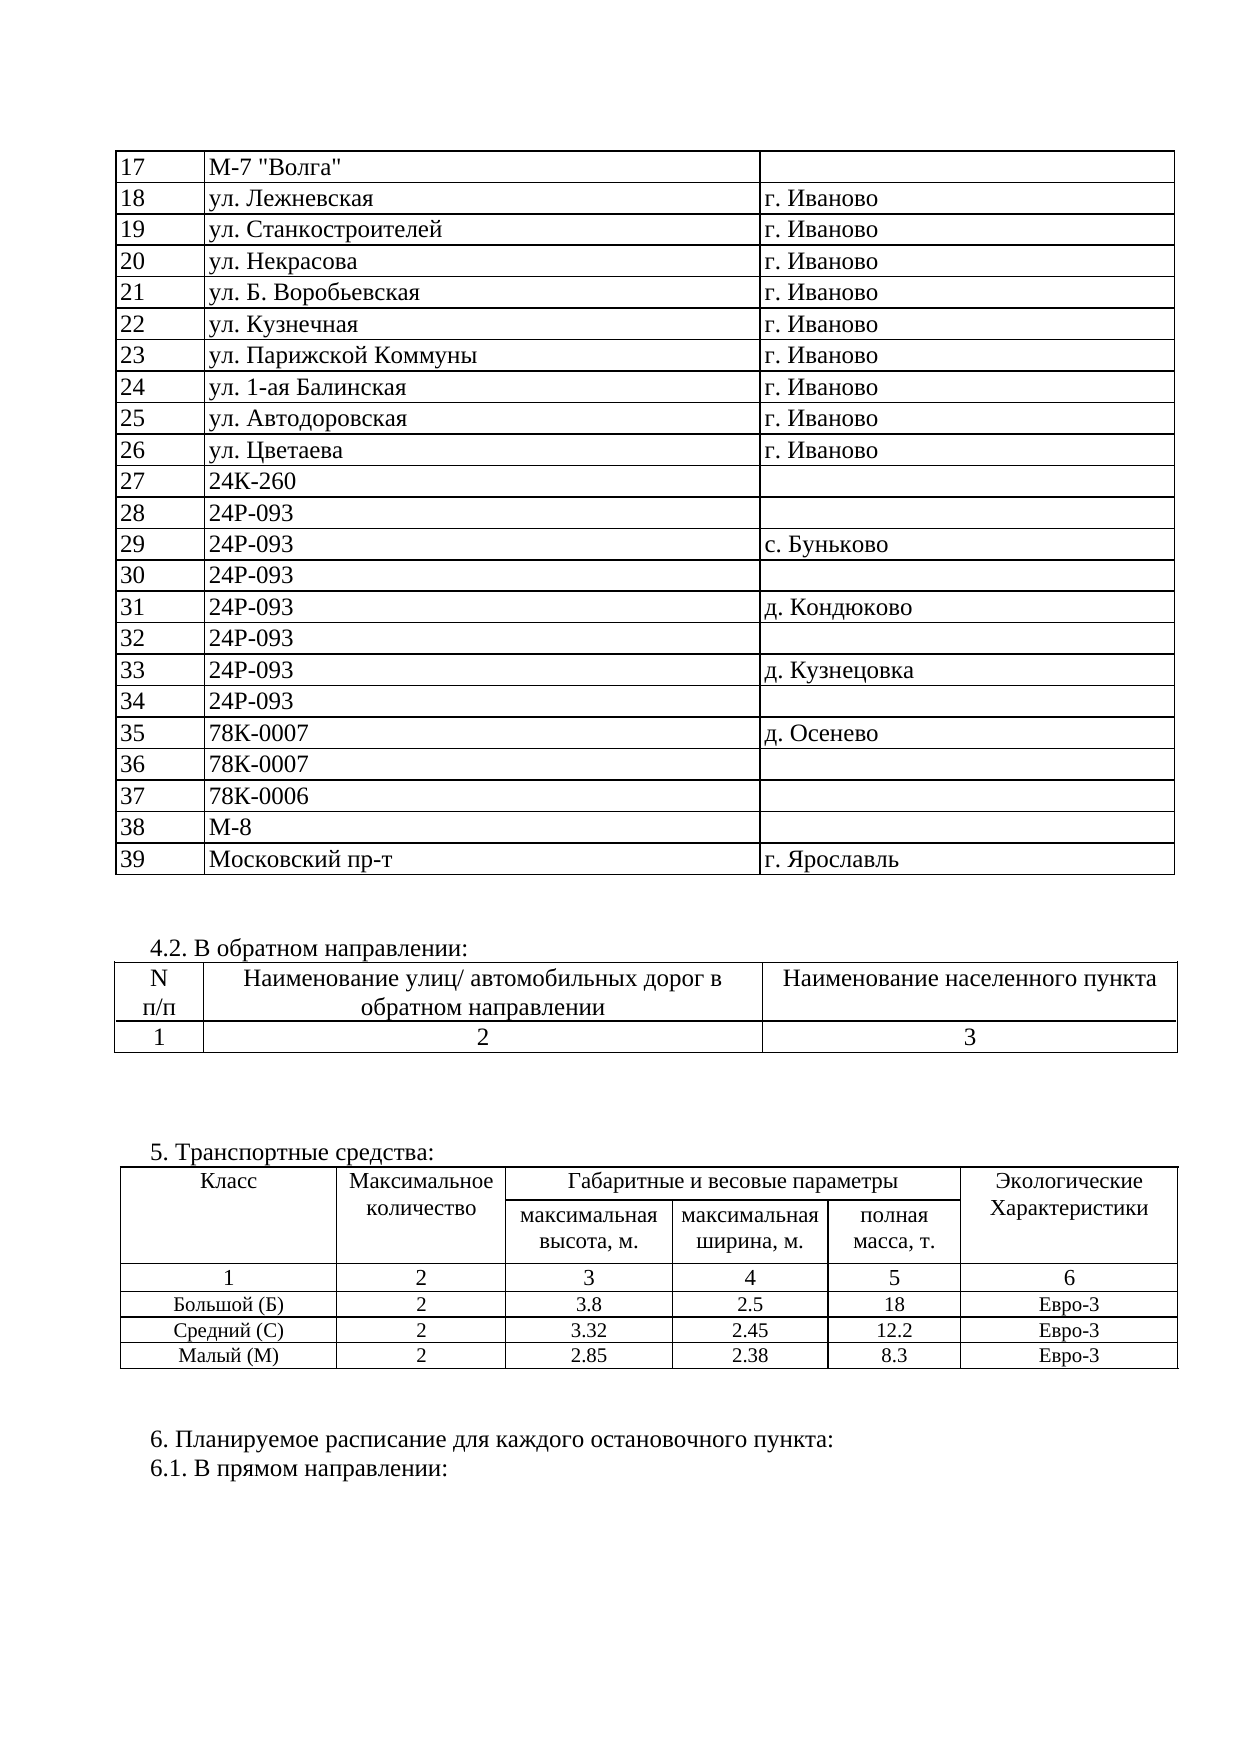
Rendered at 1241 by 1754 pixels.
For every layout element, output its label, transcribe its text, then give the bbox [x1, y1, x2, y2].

table_cell [761, 561, 1174, 590]
table_cell [761, 749, 1174, 779]
table_cell 19 [117, 215, 204, 244]
table_cell ул. Автодоровская [205, 403, 759, 433]
table_cell 3.8 [506, 1292, 672, 1316]
table_cell г. Иваново [761, 183, 1174, 213]
table_cell 29 [117, 529, 204, 559]
table_cell 34 [117, 686, 204, 716]
table_cell 78К-0006 [205, 781, 759, 811]
table_cell 18 [117, 183, 204, 213]
table_cell 36 [117, 749, 204, 779]
table_cell 24Р-093 [205, 529, 759, 559]
text 6.1. В прямом направлении: [150, 1453, 1090, 1482]
table_cell ул. Парижской Коммуны [205, 340, 759, 370]
table_cell г. Ярославль [761, 844, 1174, 873]
table_cell М-7 "Волга" [205, 152, 759, 181]
table_cell 32 [117, 623, 204, 653]
table_cell г. Иваново [761, 277, 1174, 307]
table_cell ул. 1-ая Балинская [205, 372, 759, 402]
table_cell г. Иваново [761, 403, 1174, 433]
table_cell 4 [673, 1264, 827, 1291]
table_cell 24Р-093 [205, 623, 759, 653]
table_cell 2.38 [673, 1343, 827, 1367]
table_cell 24Р-093 [205, 498, 759, 527]
table_cell [761, 466, 1174, 496]
table_cell 24Р-093 [205, 561, 759, 590]
table_cell г. Иваново [761, 215, 1174, 244]
table_cell [761, 812, 1174, 842]
table_header Наименование улиц/ автомобильных дорог в обратном направлении [204, 963, 762, 1020]
table_cell 30 [117, 561, 204, 590]
table_cell 38 [117, 812, 204, 842]
table_cell 2 [337, 1264, 505, 1291]
table_header Максимальное количество [337, 1168, 505, 1263]
table_cell 26 [117, 435, 204, 464]
table_cell 8.3 [829, 1343, 960, 1367]
table_cell Евро-3 [961, 1318, 1177, 1342]
text 6. Планируемое расписание для каждого остановочного пункта: [150, 1424, 1090, 1453]
table_cell максимальная ширина, м. [673, 1201, 827, 1263]
table_cell 37 [117, 781, 204, 811]
table_cell 2 [337, 1292, 505, 1316]
table_cell 24Р-093 [205, 592, 759, 622]
table_cell 21 [117, 277, 204, 307]
table_cell ул. Б. Воробьевская [205, 277, 759, 307]
table_cell 2.5 [673, 1292, 827, 1316]
table_cell Московский пр-т [205, 844, 759, 873]
table_cell 5 [829, 1264, 960, 1291]
table_header Габаритные и весовые параметры [506, 1168, 960, 1199]
table_cell Средний (С) [121, 1318, 336, 1342]
table_cell 31 [117, 592, 204, 622]
table_header N п/п [115, 963, 203, 1020]
table_header Класс [121, 1168, 336, 1263]
table_cell Евро-3 [961, 1343, 1177, 1367]
table_cell [761, 781, 1174, 811]
table_cell г. Иваново [761, 246, 1174, 276]
table_cell [761, 623, 1174, 653]
table_cell 18 [829, 1292, 960, 1316]
table_cell Малый (М) [121, 1343, 336, 1367]
table_cell 24Р-093 [205, 686, 759, 716]
table_cell ул. Кузнечная [205, 309, 759, 339]
table_header Наименование населенного пункта [763, 963, 1177, 1020]
text 4.2. В обратном направлении: [150, 933, 1090, 961]
table_cell максимальная высота, м. [506, 1201, 672, 1263]
table_cell 24К-260 [205, 466, 759, 496]
table_cell 12.2 [829, 1318, 960, 1342]
table_cell 28 [117, 498, 204, 527]
table_cell 20 [117, 246, 204, 276]
table_cell 3 [763, 1020, 1177, 1052]
table_cell 3.32 [506, 1318, 672, 1342]
table_cell д. Кондюково [761, 592, 1174, 622]
table_header Экологические Характеристики [961, 1168, 1177, 1263]
table_cell 2.45 [673, 1318, 827, 1342]
table_cell [761, 686, 1174, 716]
table_cell с. Буньково [761, 529, 1174, 559]
table_cell г. Иваново [761, 435, 1174, 464]
table_cell Большой (Б) [121, 1292, 336, 1316]
table_cell полная масса, т. [829, 1201, 960, 1263]
table_cell 23 [117, 340, 204, 370]
table_cell Евро-3 [961, 1292, 1177, 1316]
table_cell 33 [117, 655, 204, 685]
table_cell ул. Цветаева [205, 435, 759, 464]
table_cell 2.85 [506, 1343, 672, 1367]
table_cell 78К-0007 [205, 749, 759, 779]
table_cell ул. Лежневская [205, 183, 759, 213]
table_cell [761, 498, 1174, 527]
table_cell 2 [204, 1022, 762, 1052]
table_cell 24Р-093 [205, 655, 759, 685]
table_cell 25 [117, 403, 204, 433]
table_cell 3 [506, 1264, 672, 1291]
table_cell 6 [961, 1264, 1177, 1291]
table_cell г. Иваново [761, 340, 1174, 370]
table_cell 35 [117, 718, 204, 748]
table_cell 1 [121, 1264, 336, 1291]
table_cell 2 [337, 1343, 505, 1367]
table_cell 24 [117, 372, 204, 402]
table_cell д. Кузнецовка [761, 655, 1174, 685]
table_cell М-8 [205, 812, 759, 842]
table_cell 1 [115, 1021, 203, 1052]
table_cell ул. Некрасова [205, 246, 759, 276]
table_cell 39 [117, 844, 204, 873]
table_cell 27 [117, 466, 204, 496]
table_cell 22 [117, 309, 204, 339]
table_cell г. Иваново [761, 309, 1174, 339]
table_cell [761, 152, 1174, 181]
table_cell 17 [117, 152, 204, 181]
table_cell 78К-0007 [205, 718, 759, 748]
table_cell ул. Станкостроителей [205, 215, 759, 244]
table_cell д. Осенево [761, 718, 1174, 748]
text 5. Транспортные средства: [150, 1137, 1090, 1166]
table_cell г. Иваново [761, 372, 1174, 402]
table_cell 2 [337, 1318, 505, 1342]
